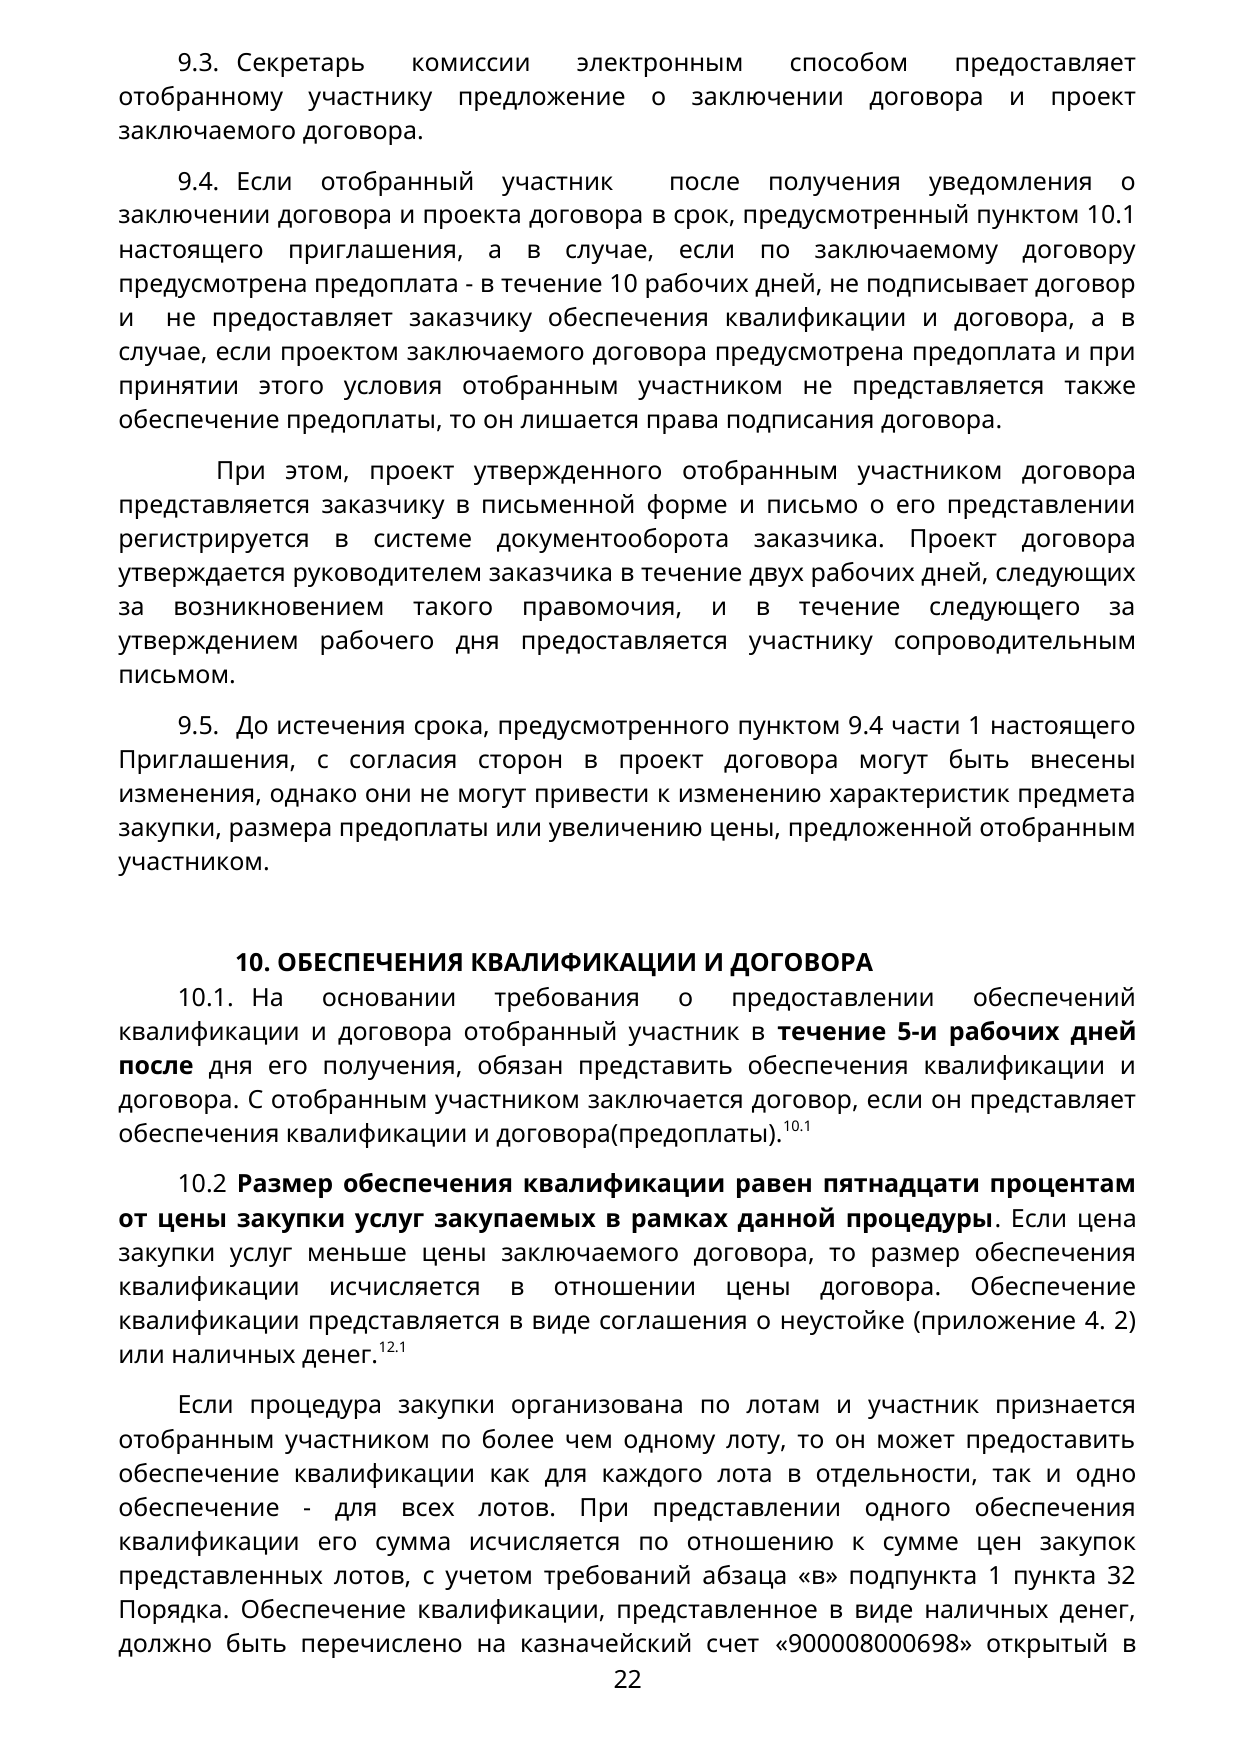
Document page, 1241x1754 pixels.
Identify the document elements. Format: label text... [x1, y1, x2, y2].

text 10.1. На основании требования о предоставлении обеспечений квалификации и договора отобранный участник в течение 5-и рабочих дней после дня его получения, обязан представить обеспечения квалификации и договора. С отобранным участником заключается договор, если он представляет обеспечения квалификации и договора(предоплаты).10.1 [118, 979, 1137, 1149]
text 10.2 Размер обеспечения квалификации равен пятнадцати процентам от цены закупки услуг закупаемых в рамках данной процедуры. Если цена закупки услуг меньше цены заключаемого договора, то размер обеспечения квалификации исчисляется в отношении цены договора. Обеспечение квалификации представляется в виде соглашения о неустойке (приложение 4. 2) или наличных денег.12.1 [118, 1166, 1137, 1371]
text 9.5. До истечения срока, предусмотренного пунктом 9.4 части 1 настоящего Приглашения, с согласия сторон в проект договора могут быть внесены изменения, однако они не могут привести к изменению характеристик предмета закупки, размера предоплаты или увеличению цены, предложенной отобранным участником. [118, 707, 1137, 878]
text 9.3. Секретарь комиссии электронным способом предоставляет отобранному участнику предложение о заключении договора и проект заключаемого договора. [118, 44, 1137, 146]
text 9.4. Если отобранный участник после получения уведомления о заключении договора и проекта договора в срок, предусмотренный пунктом 10.1 настоящего приглашения, а в случае, если по заключаемому договору предусмотрена предоплата - в течение 10 рабочих дней, не подписывает договор и не предоставляет заказчику обеспечения квалификации и договора, а в случае, если проектом заключаемого договора предусмотрена предоплата и при принятии этого условия отобранным участником не представляется также обеспечение предоплаты, то он лишается права подписания договора. [118, 163, 1137, 436]
text 10. ОБЕСПЕЧЕНИЯ КВАЛИФИКАЦИИ И ДОГОВОРА [118, 945, 1137, 979]
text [118, 1387, 1137, 1660]
text При этом, проект утвержденного отобранным участником договора представляется заказчику в письменной форме и письмо о его представлении регистрируется в системе документооборота заказчика. Проект договора утверждается руководителем заказчика в течение двух рабочих дней, следующих за возникновением такого правомочия, и в течение следующего за утверждением рабочего дня предоставляется участнику сопроводительным письмом. [118, 452, 1137, 691]
